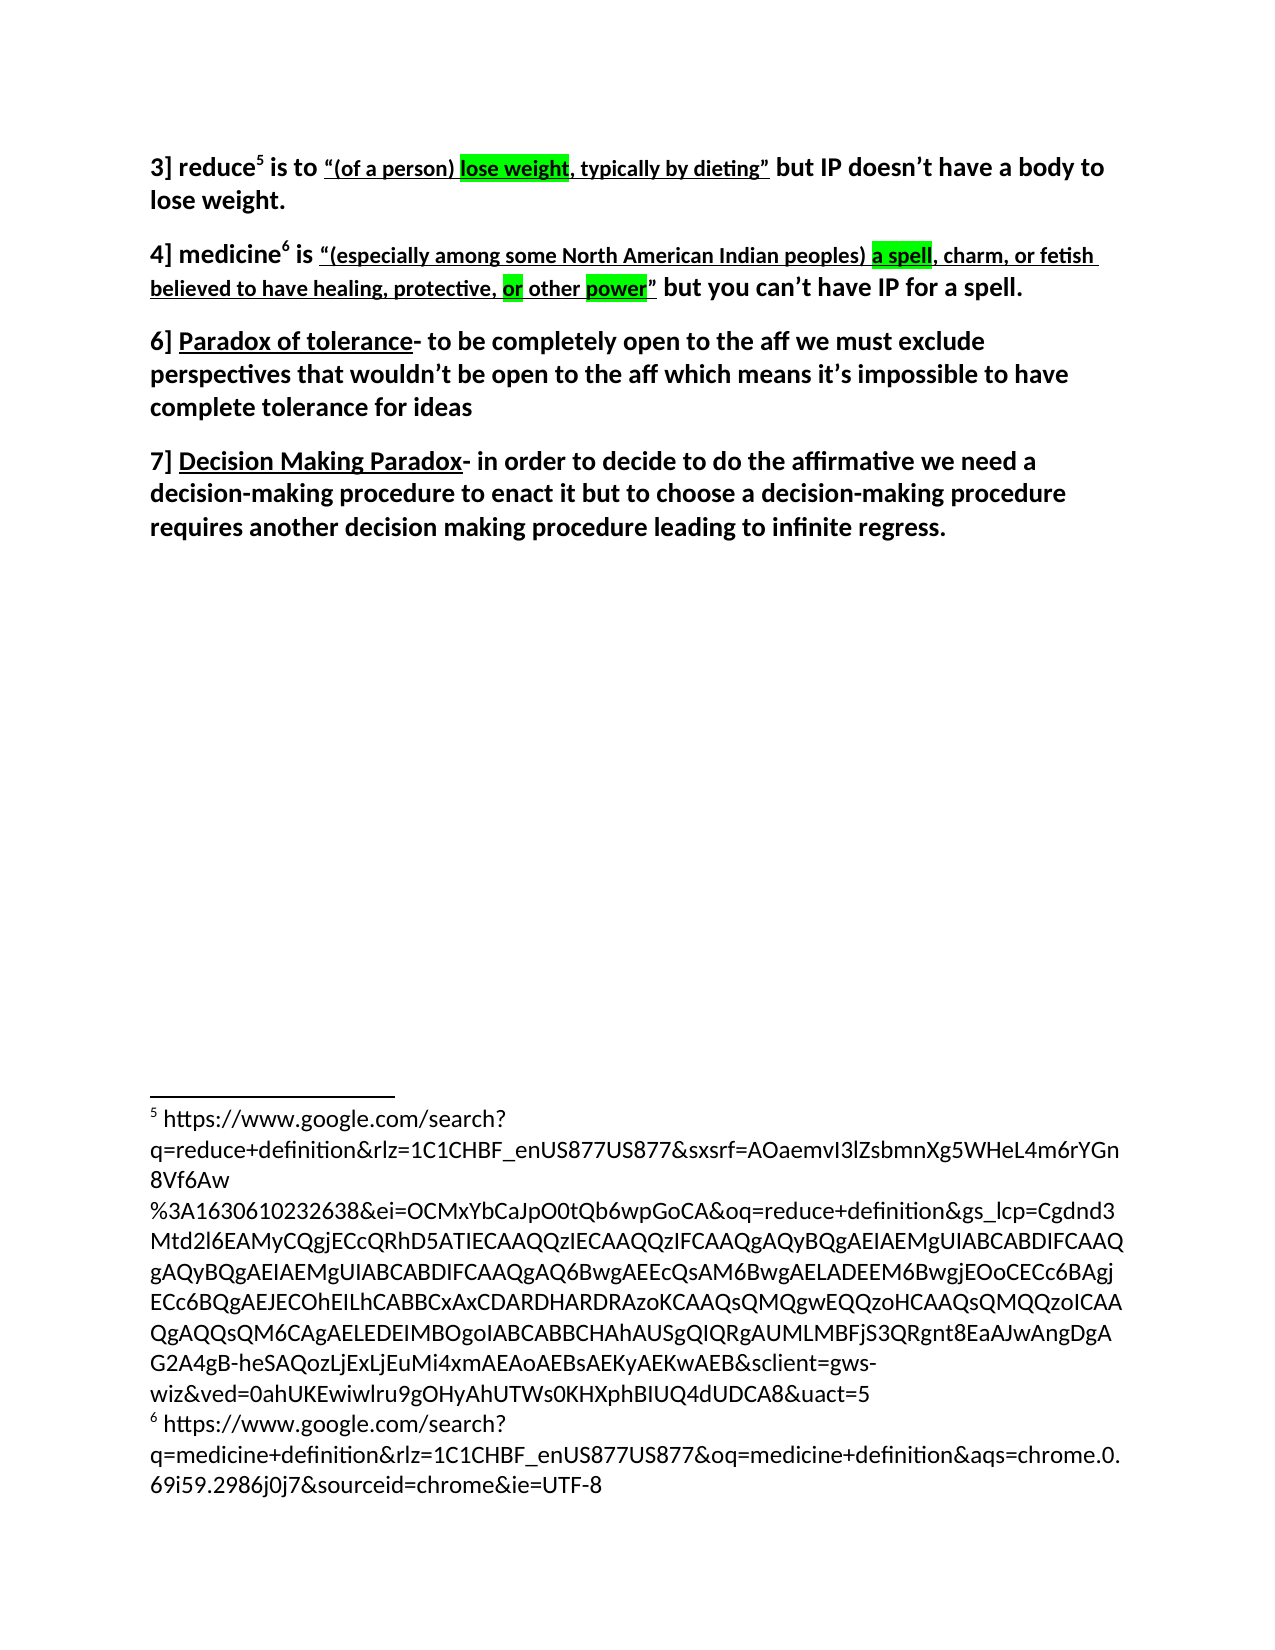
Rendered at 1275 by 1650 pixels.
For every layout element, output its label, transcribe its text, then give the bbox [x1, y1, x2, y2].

subtitle 4] medicine is “(especially among some North American Indian peoples) a spell, charm, or fetish believed to have healing, protective, or other power” but you can’t have IP for a spell. [150, 237, 1125, 303]
subtitle 6] Paradox of tolerance- to be completely open to the aff we must exclude perspectives that wouldn’t be open to the aff which means it’s impossible to have complete tolerance for ideas [150, 324, 1125, 423]
subtitle 3] reduce is to “(of a person) lose weight, typically by dieting” but IP doesn’t have a body to lose weight. [150, 150, 1125, 216]
subtitle 7] Decision Making Paradox- in order to decide to do the affirmative we need a decision-making procedure to enact it but to choose a decision-making procedure requires another decision making procedure leading to infinite regress. [150, 444, 1125, 543]
